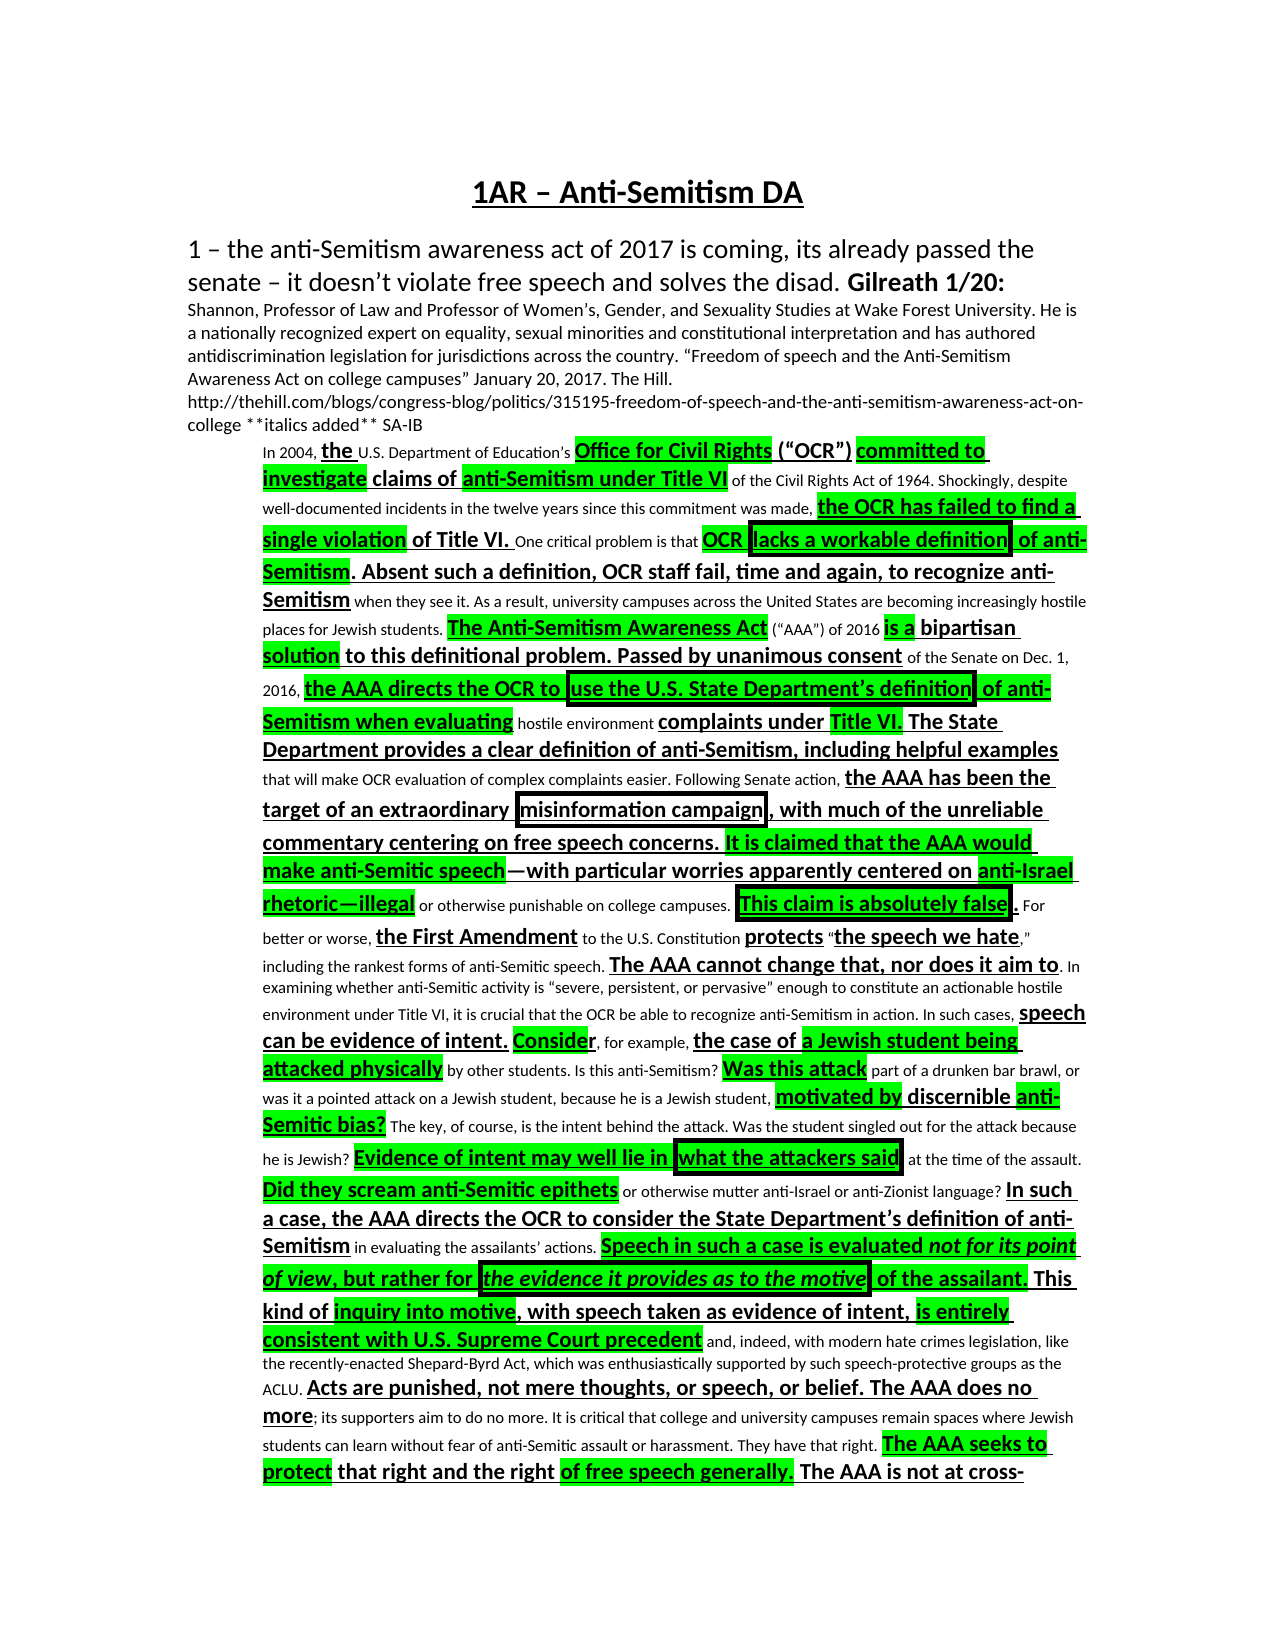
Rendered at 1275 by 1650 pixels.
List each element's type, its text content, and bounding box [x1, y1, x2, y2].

text Shannon, Professor of Law and Professor of Women’s, Gender, and Sexuality Studies at Wake Forest University. He is a nationally recognized expert on equality, sexual minorities and constitutional interpretation and has authored antidiscrimination legislation for jurisdictions across the country. “Freedom of speech and the Anti-Semitism Awareness Act on college campuses” January 20, 2017. The Hill. http://thehill.com/blogs/congress-blog/politics/315195-freedom-of-speech-and-the-anti-semitism-awareness-act-on-college **italics added** SA-IB [187, 298, 1087, 436]
subtitle 1AR – Anti-Semitism DA [187, 171, 1087, 212]
subtitle 1 – the anti-Semitism awareness act of 2017 is coming, its already passed the senate – it doesn’t violate free speech and solves the disad. Gilreath 1/20: [187, 232, 1087, 298]
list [262, 436, 1087, 1486]
